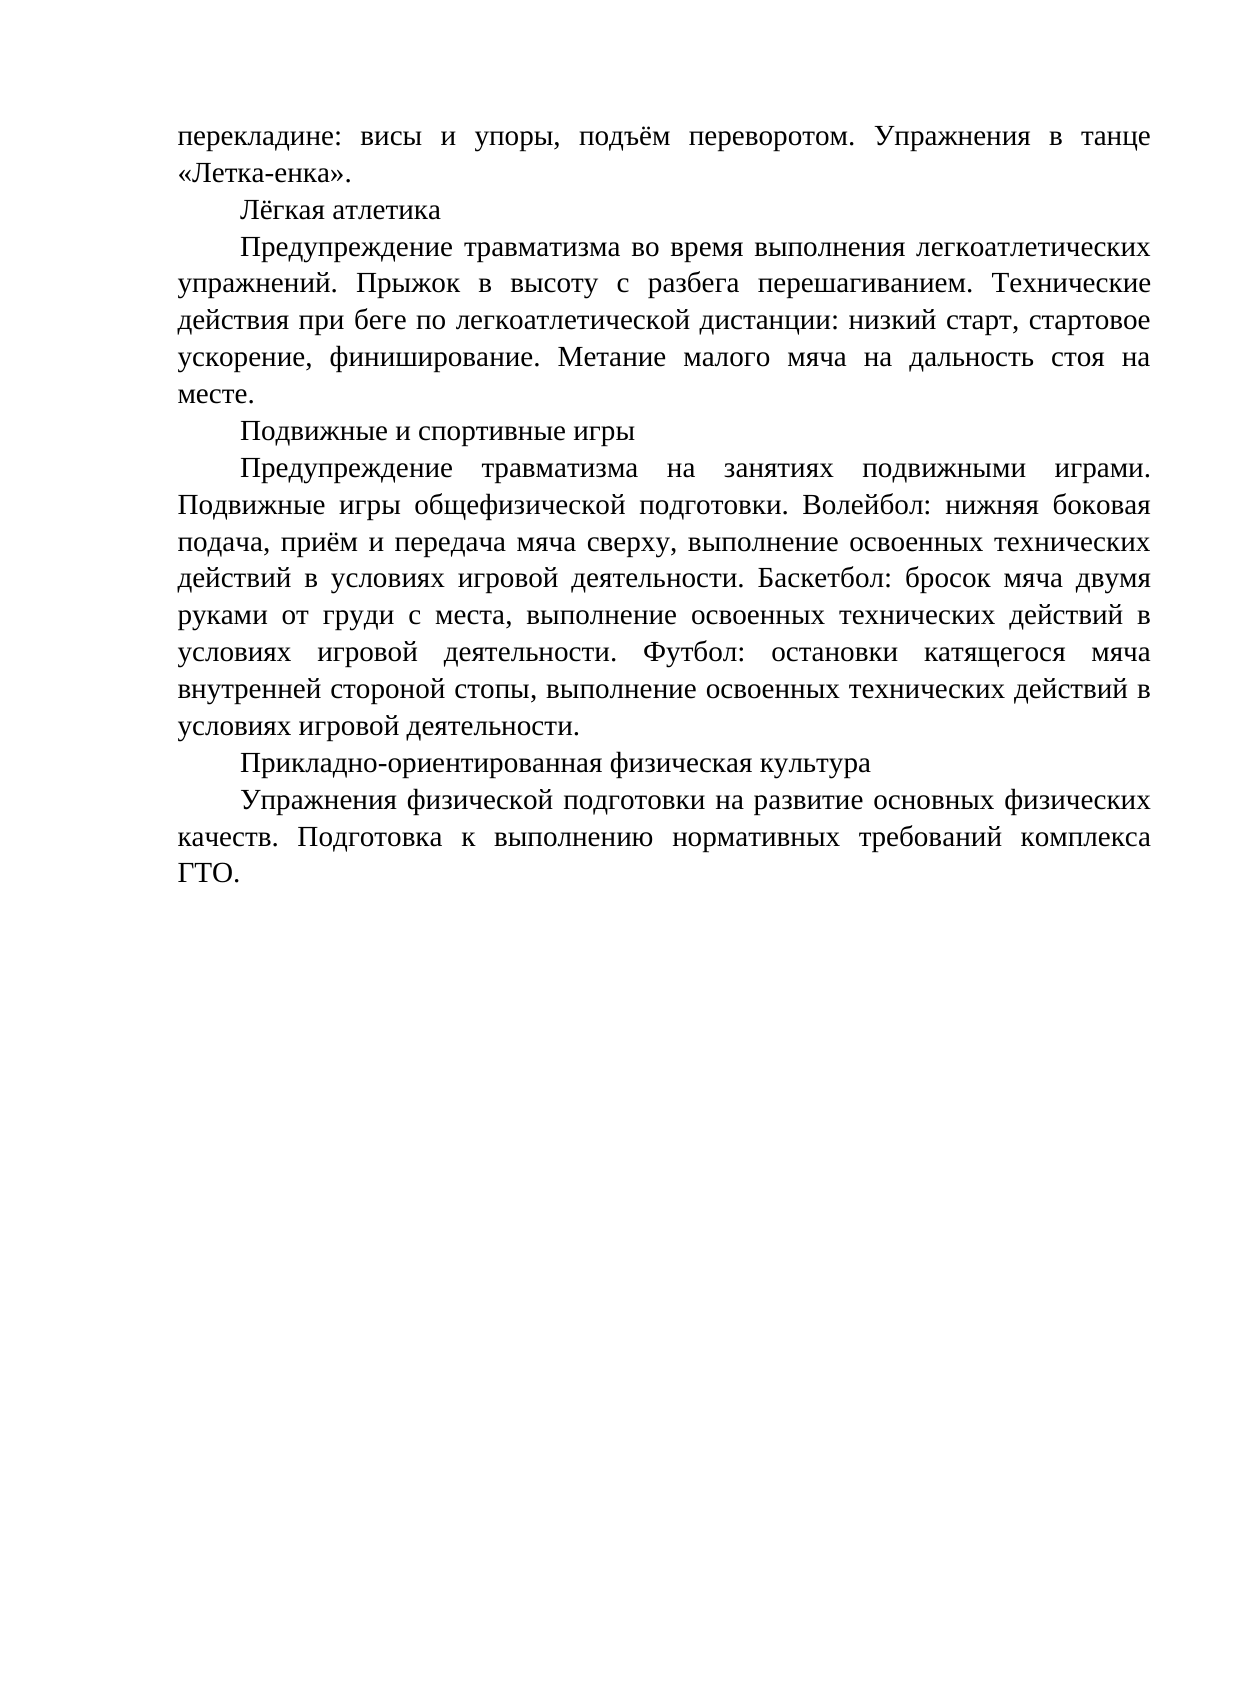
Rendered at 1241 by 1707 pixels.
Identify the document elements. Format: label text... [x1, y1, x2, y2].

text Упражнения физической подготовки на развитие основных физических качеств. Подготовка к выполнению нормативных требований комплекса ГТО. [177, 782, 1152, 889]
text Предупреждение травматизма на занятиях подвижными играми. Подвижные игры общефизической подготовки. Волейбол: нижняя боковая подача, приём и передача мяча сверху, выполнение освоенных технических действий в условиях игровой деятельности. Баскетбол: бросок мяча двумя руками от груди с места, выполнение освоенных технических действий в условиях игровой деятельности. Футбол: остановки катящегося мяча внутренней стороной стопы, выполнение освоенных технических действий в условиях игровой деятельности. [177, 450, 1152, 742]
text Предупреждение травматизма во время выполнения легкоатлетических упражнений. Прыжок в высоту с разбега перешагиванием. Технические действия при беге по легкоатлетической дистанции: низкий старт, стартовое ускорение, финиширование. Метание малого мяча на дальность стоя на месте. [177, 229, 1152, 410]
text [177, 118, 1152, 188]
text Лёгкая атлетика [177, 192, 1152, 225]
text Подвижные и спортивные игры [177, 413, 1152, 447]
text Прикладно-ориентированная физическая культура [177, 745, 1152, 778]
